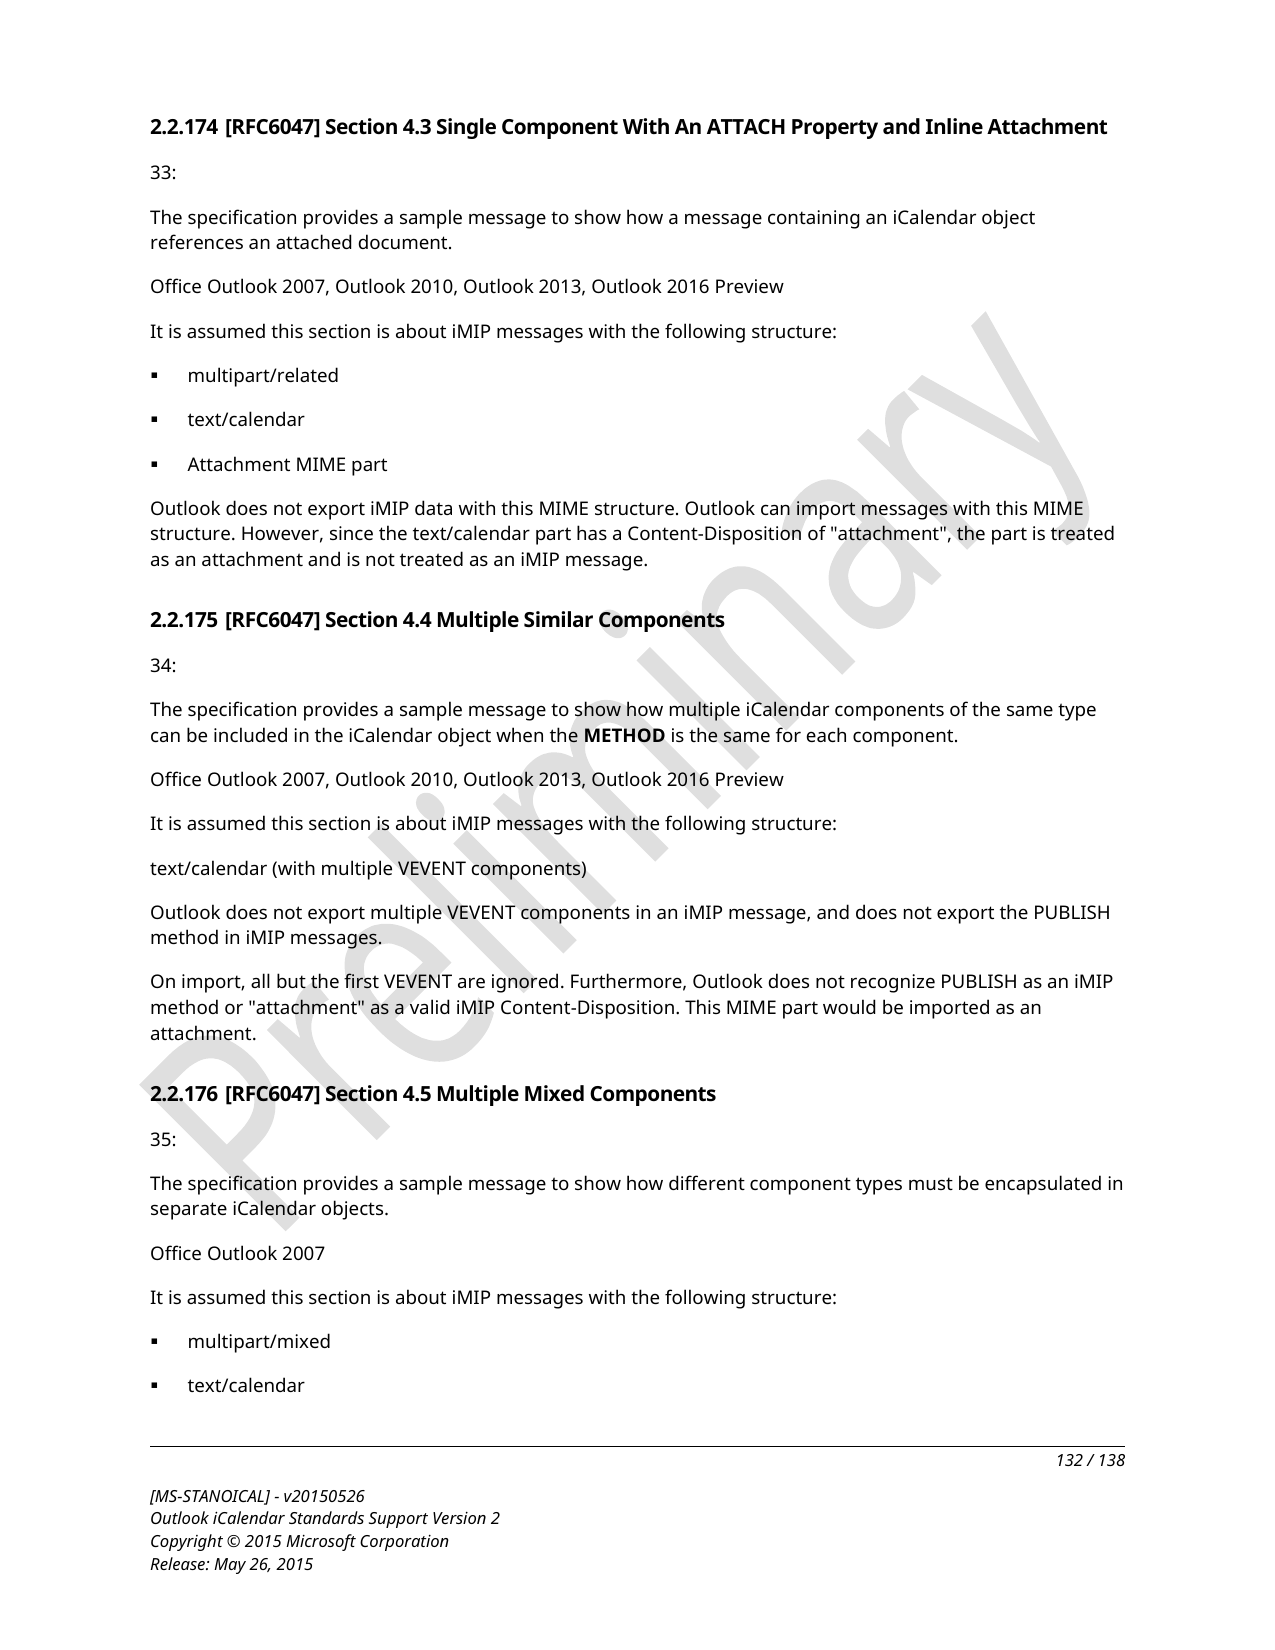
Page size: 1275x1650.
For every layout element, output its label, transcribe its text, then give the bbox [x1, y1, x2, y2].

text C0033: [150, 160, 1125, 185]
list multipart/mixed [150, 1328, 1125, 1354]
text C0034: [150, 652, 1125, 678]
text C0035: [150, 1126, 1125, 1151]
list Attachment MIME part [150, 451, 1125, 476]
text Office Outlook 2007 [150, 1240, 1125, 1266]
list multipart/related [150, 362, 1125, 388]
text The specification provides a sample message to show how multiple iCalendar components of the same type can be included in the iCalendar object when the METHOD is the same for each component. [150, 696, 1125, 747]
subtitle [RFC6047] Section 4.4 Multiple Similar Components [150, 605, 1125, 633]
text Office Outlook 2007, Outlook 2010, Outlook 2013, Outlook 2016 Preview [150, 274, 1125, 299]
list text/calendar [150, 1373, 1125, 1398]
text The specification provides a sample message to show how a message containing an iCalendar object references an attached document. [150, 204, 1125, 255]
text It is assumed this section is about iMIP messages with the following structure: [150, 1284, 1125, 1310]
text Outlook does not export iMIP data with this MIME structure. Outlook can import messages with this MIME structure. However, since the text/calendar part has a Content-Disposition of "attachment", the part is treated as an attachment and is not treated as an iMIP message. [150, 495, 1125, 572]
text On import, all but the first VEVENT are ignored. Furthermore, Outlook does not recognize PUBLISH as an iMIP method or "attachment" as a valid iMIP Content-Disposition. This MIME part would be imported as an attachment. [150, 969, 1125, 1045]
text The specification provides a sample message to show how different component types must be encapsulated in separate iCalendar objects. [150, 1170, 1125, 1221]
text It is assumed this section is about iMIP messages with the following structure: [150, 318, 1125, 343]
text Office Outlook 2007, Outlook 2010, Outlook 2013, Outlook 2016 Preview [150, 766, 1125, 792]
text It is assumed this section is about iMIP messages with the following structure: [150, 811, 1125, 836]
subtitle [RFC6047] Section 4.5 Multiple Mixed Components [150, 1079, 1125, 1107]
list text/calendar [150, 407, 1125, 432]
text Outlook does not export multiple VEVENT components in an iMIP message, and does not export the PUBLISH method in iMIP messages. [150, 899, 1125, 950]
text text/calendar (with multiple VEVENT components) [150, 855, 1125, 880]
subtitle [RFC6047] Section 4.3 Single Component With An ATTACH Property and Inline Attachment [150, 112, 1125, 141]
